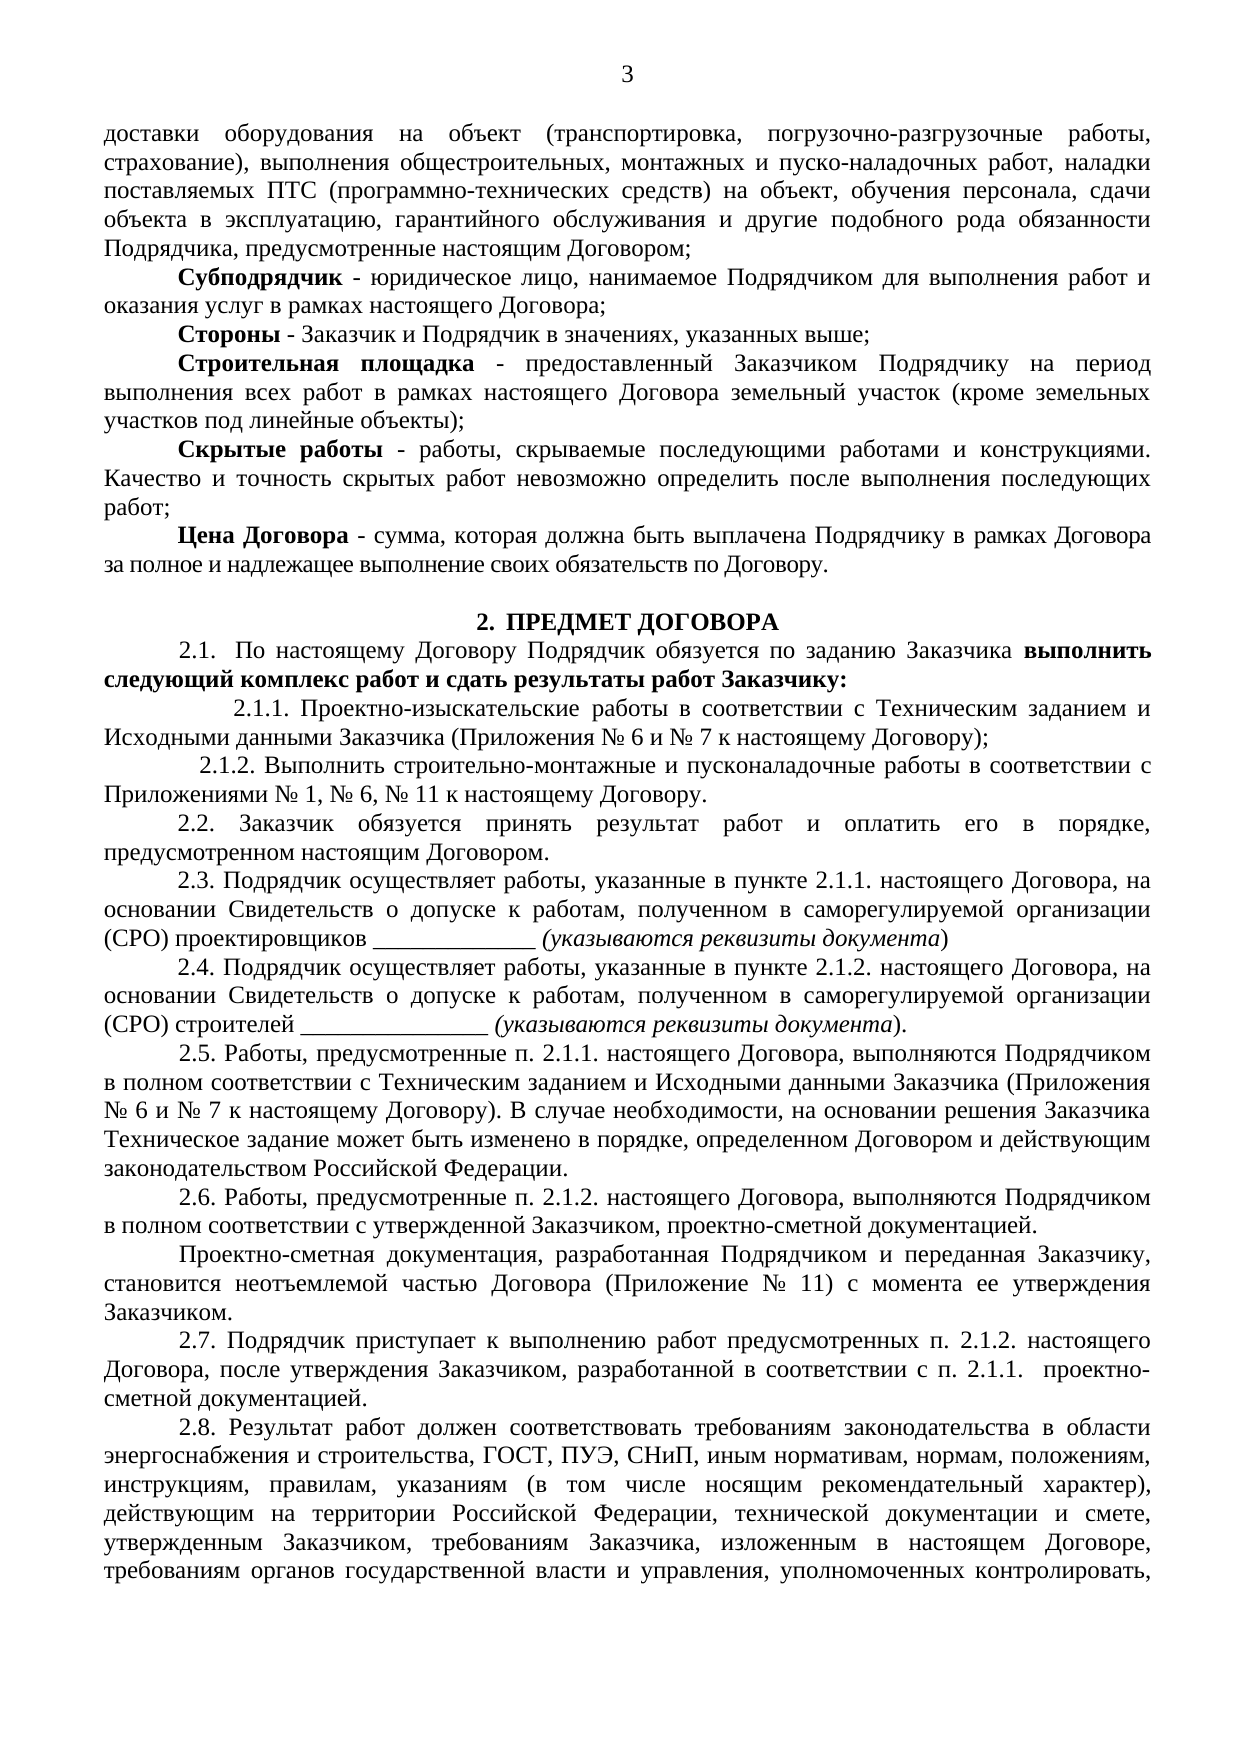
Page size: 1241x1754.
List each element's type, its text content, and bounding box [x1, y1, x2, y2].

text Стороны - Заказчик и Подрядчик в значениях, указанных выше; [103, 319, 1152, 348]
text Цена Договора - сумма, которая должна быть выплачена Подрядчику в рамках Договора за полное и надлежащее выполнение своих обязательств по Договору. [103, 521, 1152, 578]
text 2.1.2. Выполнить строительно-монтажные и пусконаладочные работы в соответствии c Приложениями № 1, № 6, № 11 к настоящему Договору. [103, 751, 1152, 808]
text 2.5. Работы, предусмотренные п. 2.1.1. настоящего Договора, выполняются Подрядчиком в полном соответствии с Техническим заданием и Исходными данными Заказчика (Приложения № 6 и № 7 к настоящему Договору). В случае необходимости, на основании решения Заказчика Техническое задание может быть изменено в порядке, определенном Договором и действующим законодательством Российской Федерации. [103, 1038, 1152, 1182]
text 2.1.1. Проектно-изыскательские работы в соответствии с Техническим заданием и Исходными данными Заказчика (Приложения № 6 и № 7 к настоящему Договору); [103, 693, 1152, 751]
text 2.6. Работы, предусмотренные п. 2.1.2. настоящего Договора, выполняются Подрядчиком в полном соответствии с утвержденной Заказчиком, проектно-сметной документацией. [103, 1182, 1152, 1239]
text Скрытые работы - работы, скрываемые последующими работами и конструкциями. Качество и точность скрытых работ невозможно определить после выполнения последующих работ; [103, 434, 1152, 521]
text 2.4. Подрядчик осуществляет работы, указанные в пункте 2.1.2. настоящего Договора, на основании Свидетельств о допуске к работам, полученном в саморегулируемой организации (СРО) строителей _______________ (указываются реквизиты документа). [103, 952, 1152, 1038]
text Субподрядчик - юридическое лицо, нанимаемое Подрядчиком для выполнения работ и оказания услуг в рамках настоящего Договора; [103, 262, 1152, 319]
list По настоящему Договору Подрядчик обязуется по заданию Заказчика выполнить следующий комплекс работ и сдать результаты работ Заказчику: [103, 636, 1152, 693]
text 2.2. Заказчик обязуется принять результат работ и оплатить его в порядке, предусмотренном настоящим Договором. [103, 808, 1152, 866]
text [103, 1412, 1152, 1584]
text 2.3. Подрядчик осуществляет работы, указанные в пункте 2.1.1. настоящего Договора, на основании Свидетельств о допуске к работам, полученном в саморегулируемой организации (СРО) проектировщиков _____________ (указываются реквизиты документа) [103, 866, 1152, 952]
text 2.7. Подрядчик приступает к выполнению работ предусмотренных п. 2.1.2. настоящего Договора, после утверждения Заказчиком, разработанной в соответствии с п. 2.1.1. проектно-сметной документацией. [103, 1326, 1152, 1412]
text Проектно-сметная документация, разработанная Подрядчиком и переданная Заказчику, становится неотъемлемой частью Договора (Приложение № 11) с момента ее утверждения Заказчиком. [103, 1239, 1152, 1326]
text Строительная площадка - предоставленный Заказчиком Подрядчику на период выполнения всех работ в рамках настоящего Договора земельный участок (кроме земельных участков под линейные объекты); [103, 348, 1152, 434]
list ПРЕДМЕТ ДОГОВОРА [103, 607, 1152, 636]
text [103, 118, 1152, 262]
